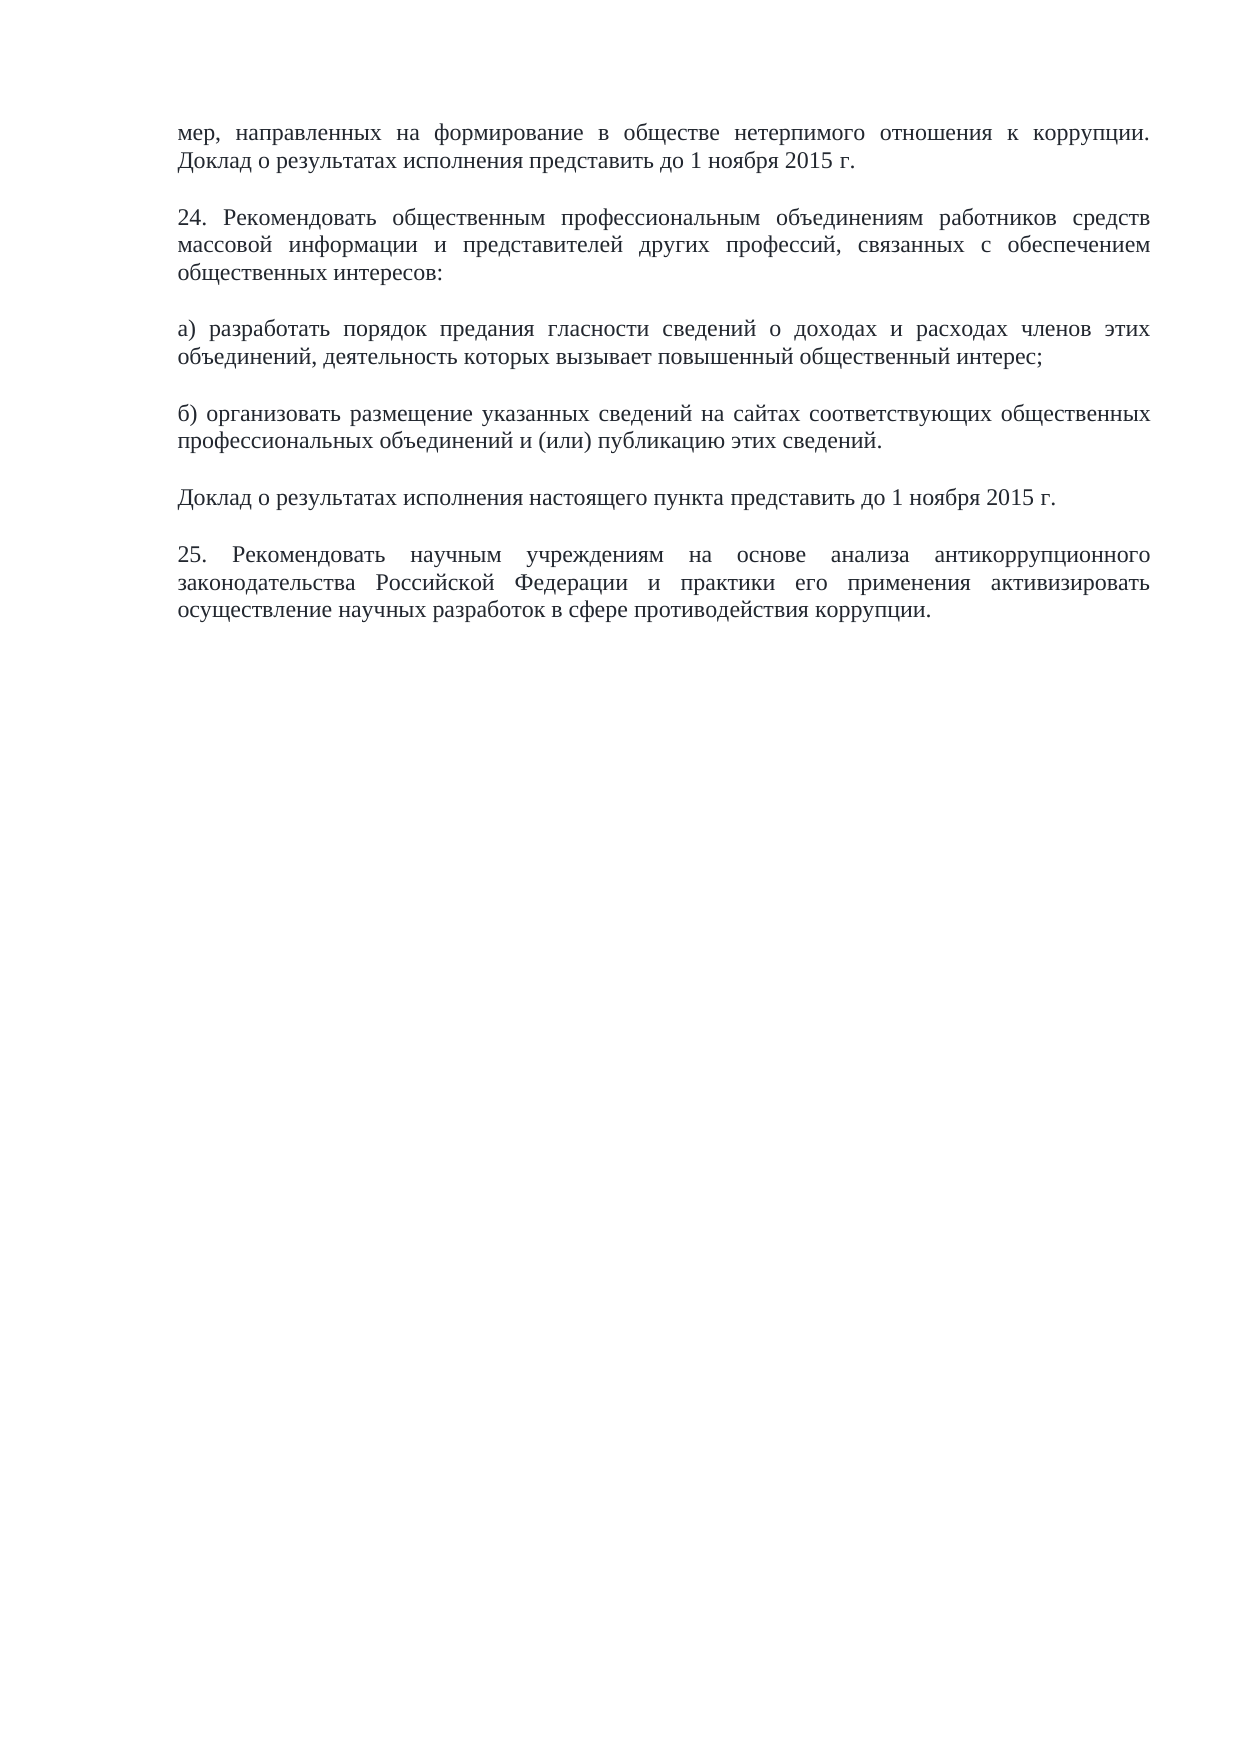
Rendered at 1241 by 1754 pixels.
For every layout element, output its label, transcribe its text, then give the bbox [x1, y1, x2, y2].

text Доклад о результатах исполнения настоящего пункта представить до 1 ноября 2015 г. [177, 483, 1152, 511]
text 24. Рекомендовать общественным профессиональным объединениям работников средств массовой информации и представителей других профессий, связанных с обеспечением общественных интересов: [177, 202, 1152, 285]
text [177, 118, 1152, 173]
text б) организовать размещение указанных сведений на сайтах соответствующих общественных профессиональных объединений и (или) публикацию этих сведений. [177, 399, 1152, 454]
text 25. Рекомендовать научным учреждениям на основе анализа антикоррупционного законодательства Российской Федерации и практики его применения активизировать осуществление научных разработок в сфере противодействия коррупции. [177, 540, 1152, 623]
text а) разработать порядок предания гласности сведений о доходах и расходах членов этих объединений, деятельность которых вызывает повышенный общественный интерес; [177, 314, 1152, 370]
